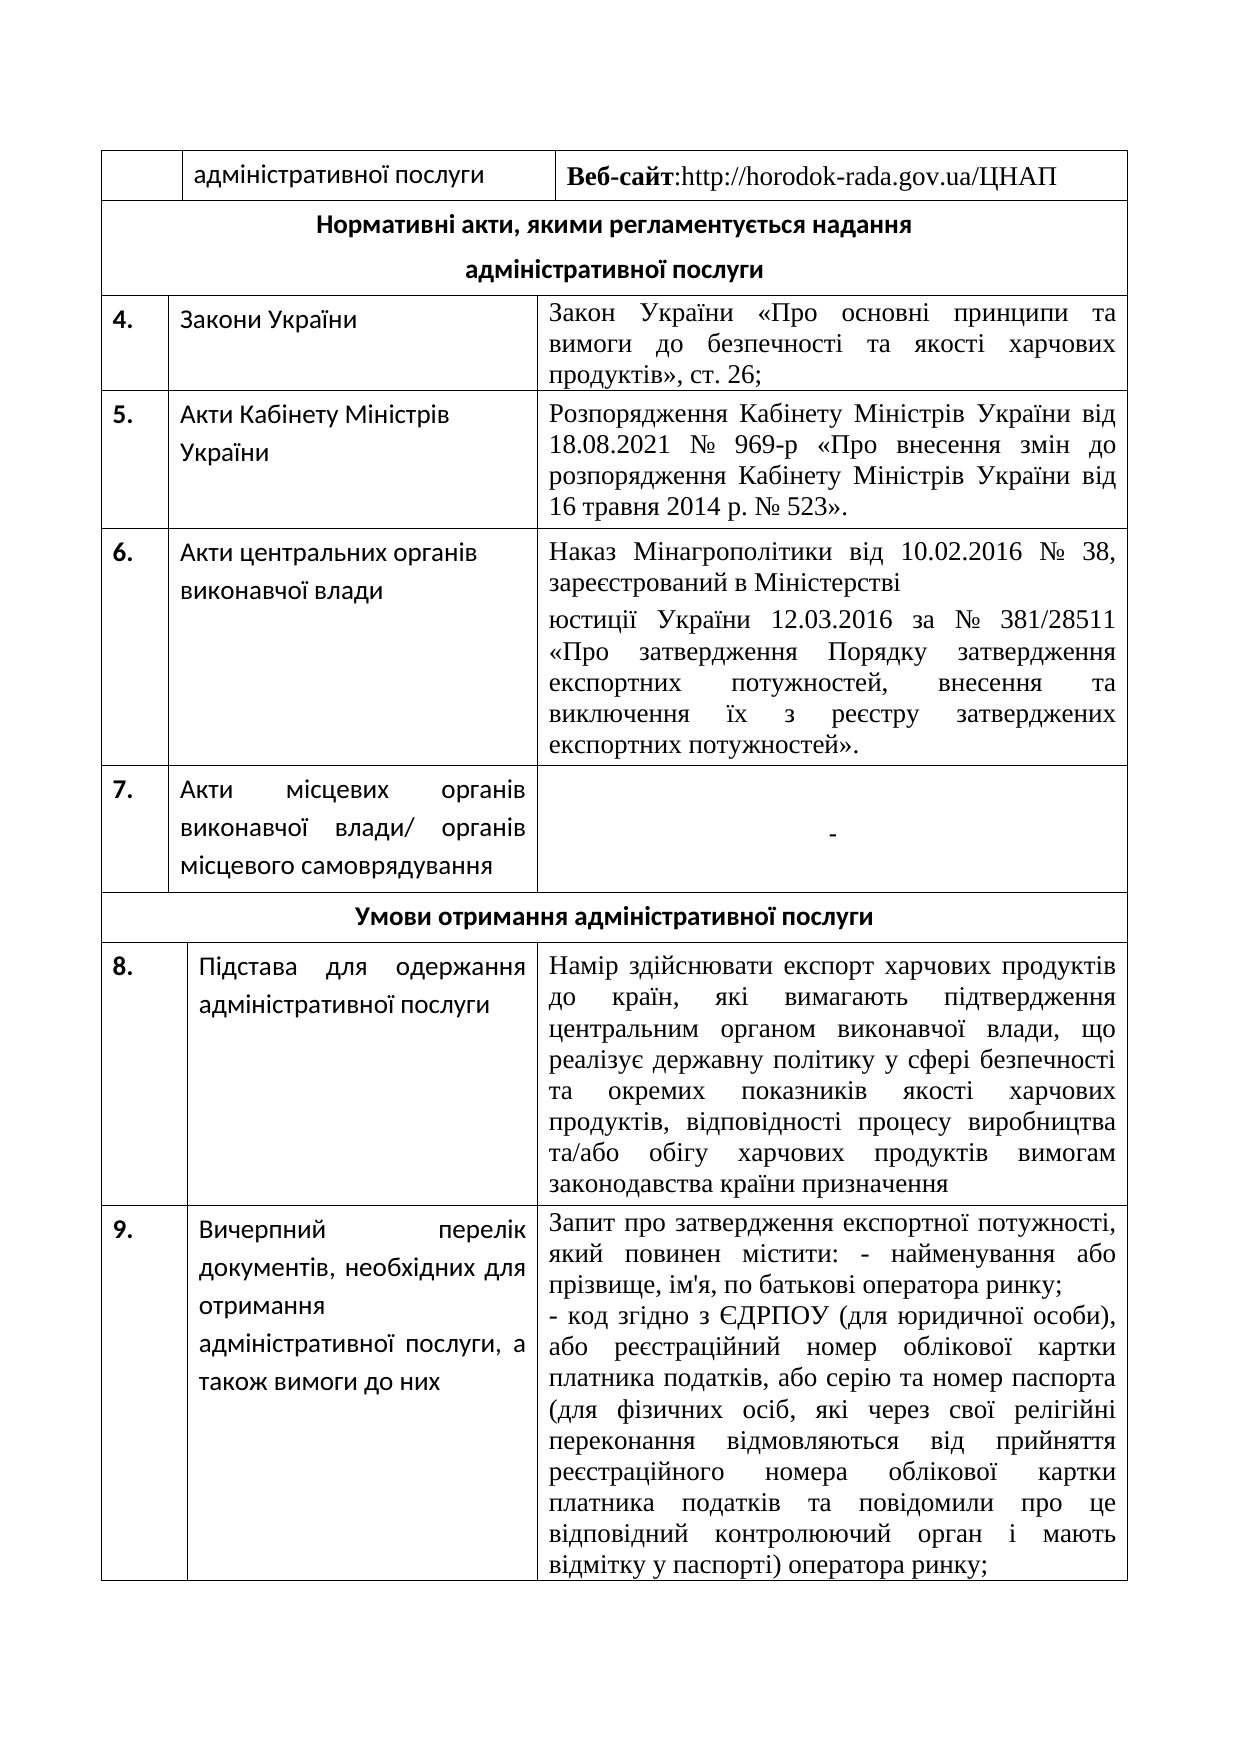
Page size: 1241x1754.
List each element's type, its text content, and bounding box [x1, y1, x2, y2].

table_cell Підстава для одержання адміністративної послуги [188, 943, 537, 1205]
table_cell Нормативні акти, якими регламентується надання адміністративної послуги [102, 201, 1127, 295]
table_cell 3. [102, 151, 182, 200]
table_cell Закон України «Про основні принципи та вимоги до безпечності та якості харчових продуктів», ст. 26; [538, 296, 1127, 389]
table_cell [188, 1206, 537, 1579]
table_cell - [538, 766, 1127, 892]
table_cell Намір здійснювати експорт харчових продуктів до країн, які вимагають підтвердження центральним органом виконавчої влади, що реалізує державну політику у сфері безпечності та окремих показників якості харчових продуктів, відповідності процесу виробництва та/або обігу харчових продуктів вимогам законодавства країни призначення [538, 943, 1127, 1205]
table_cell Розпорядження Кабінету Міністрів України від 18.08.2021 № 969-р «Про внесення змін до розпорядження Кабінету Міністрів України від 16 травня 2014 р. № 523». [538, 391, 1127, 528]
table_cell Акти Кабінету Міністрів України [169, 391, 537, 528]
table_cell 7. [102, 766, 168, 892]
table_cell 6. [102, 529, 168, 765]
table_cell 4. [102, 296, 168, 389]
table_cell Акти місцевих органів виконавчої влади/ органів місцевого самоврядування [169, 766, 537, 892]
table_cell 5. [102, 391, 168, 528]
table_cell Акти центральних органів виконавчої влади [169, 529, 537, 765]
table_cell 9. [102, 1206, 187, 1579]
table_cell Умови отримання адміністративної послуги [102, 893, 1127, 942]
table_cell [538, 1206, 1127, 1579]
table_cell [556, 151, 1127, 200]
table_cell Закони України [169, 296, 537, 389]
table_cell 8. [102, 943, 187, 1205]
table_cell Наказ Мінагрополітики від 10.02.2016 № 38, зареєстрований в Міністерстві юстиції України 12.03.2016 за № 381/28511 «Про затвердження Порядку затвердження експортних потужностей, внесення та виключення їх з реєстру затверджених експортних потужностей». [538, 529, 1127, 765]
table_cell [183, 151, 555, 200]
